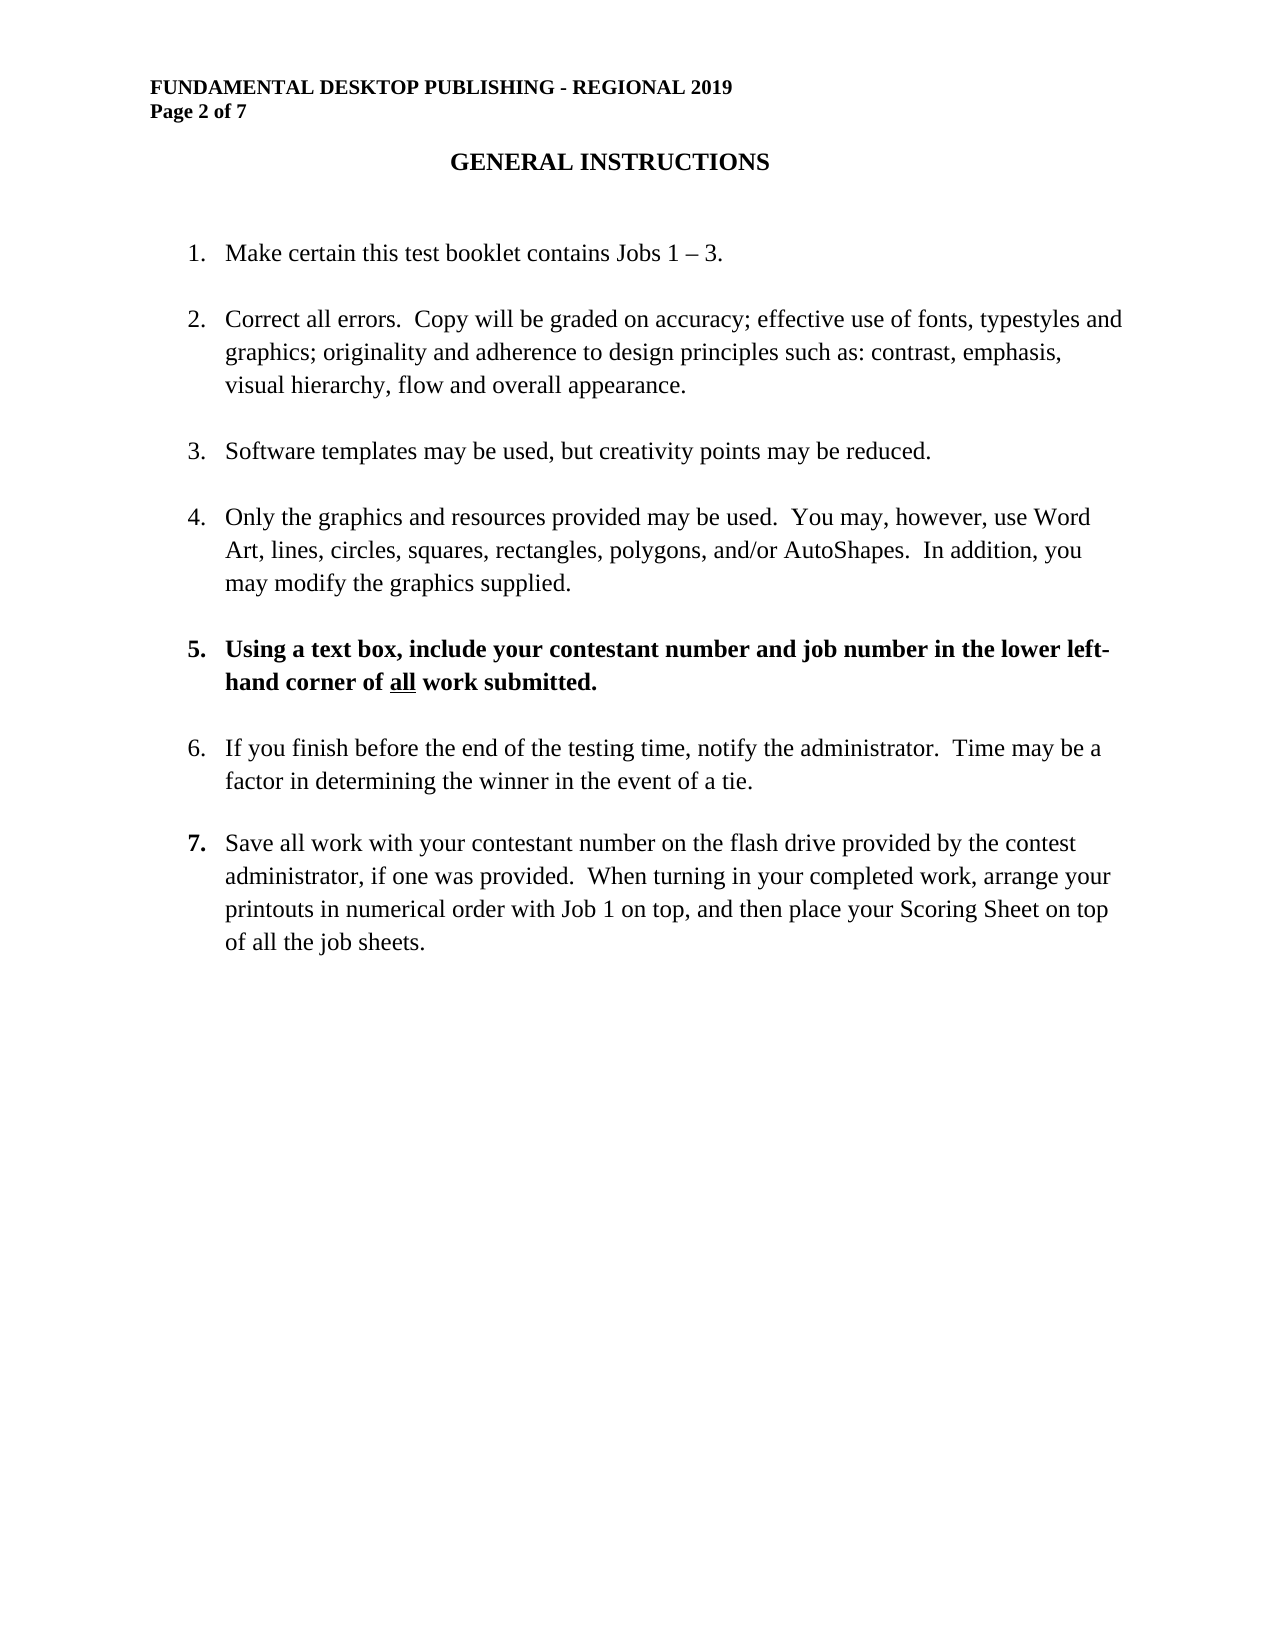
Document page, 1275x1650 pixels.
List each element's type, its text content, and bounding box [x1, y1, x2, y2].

list Software templates may be used, but creativity points may be reduced. [187, 436, 1125, 464]
list If you finish before the end of the testing time, notify the administrator. Time may be a factor in determining the winner in the event of a tie. [187, 733, 1125, 795]
list Only the graphics and resources provided may be used. You may, however, use Word Art, lines, circles, squares, rectangles, polygons, and/or AutoShapes. In addition, you may modify the graphics supplied. [187, 502, 1125, 597]
list Save all work with your contestant number on the flash drive provided by the contest administrator, if one was provided. When turning in your completed work, arrange your printouts in numerical order with Job 1 on top, and then place your Scoring Sheet on top of all the job sheets. [187, 828, 1125, 956]
list Correct all errors. Copy will be graded on accuracy; effective use of fonts, typestyles and graphics; originality and adherence to design principles such as: contrast, emphasis, visual hierarchy, flow and overall appearance. [187, 304, 1125, 398]
text GENERAL INSTRUCTIONS [150, 147, 1125, 176]
list Using a text box, include your contestant number and job number in the lower left-hand corner of all work submitted. [187, 634, 1125, 696]
list Make certain this test booklet contains Jobs 1 – 3. [187, 238, 1125, 266]
